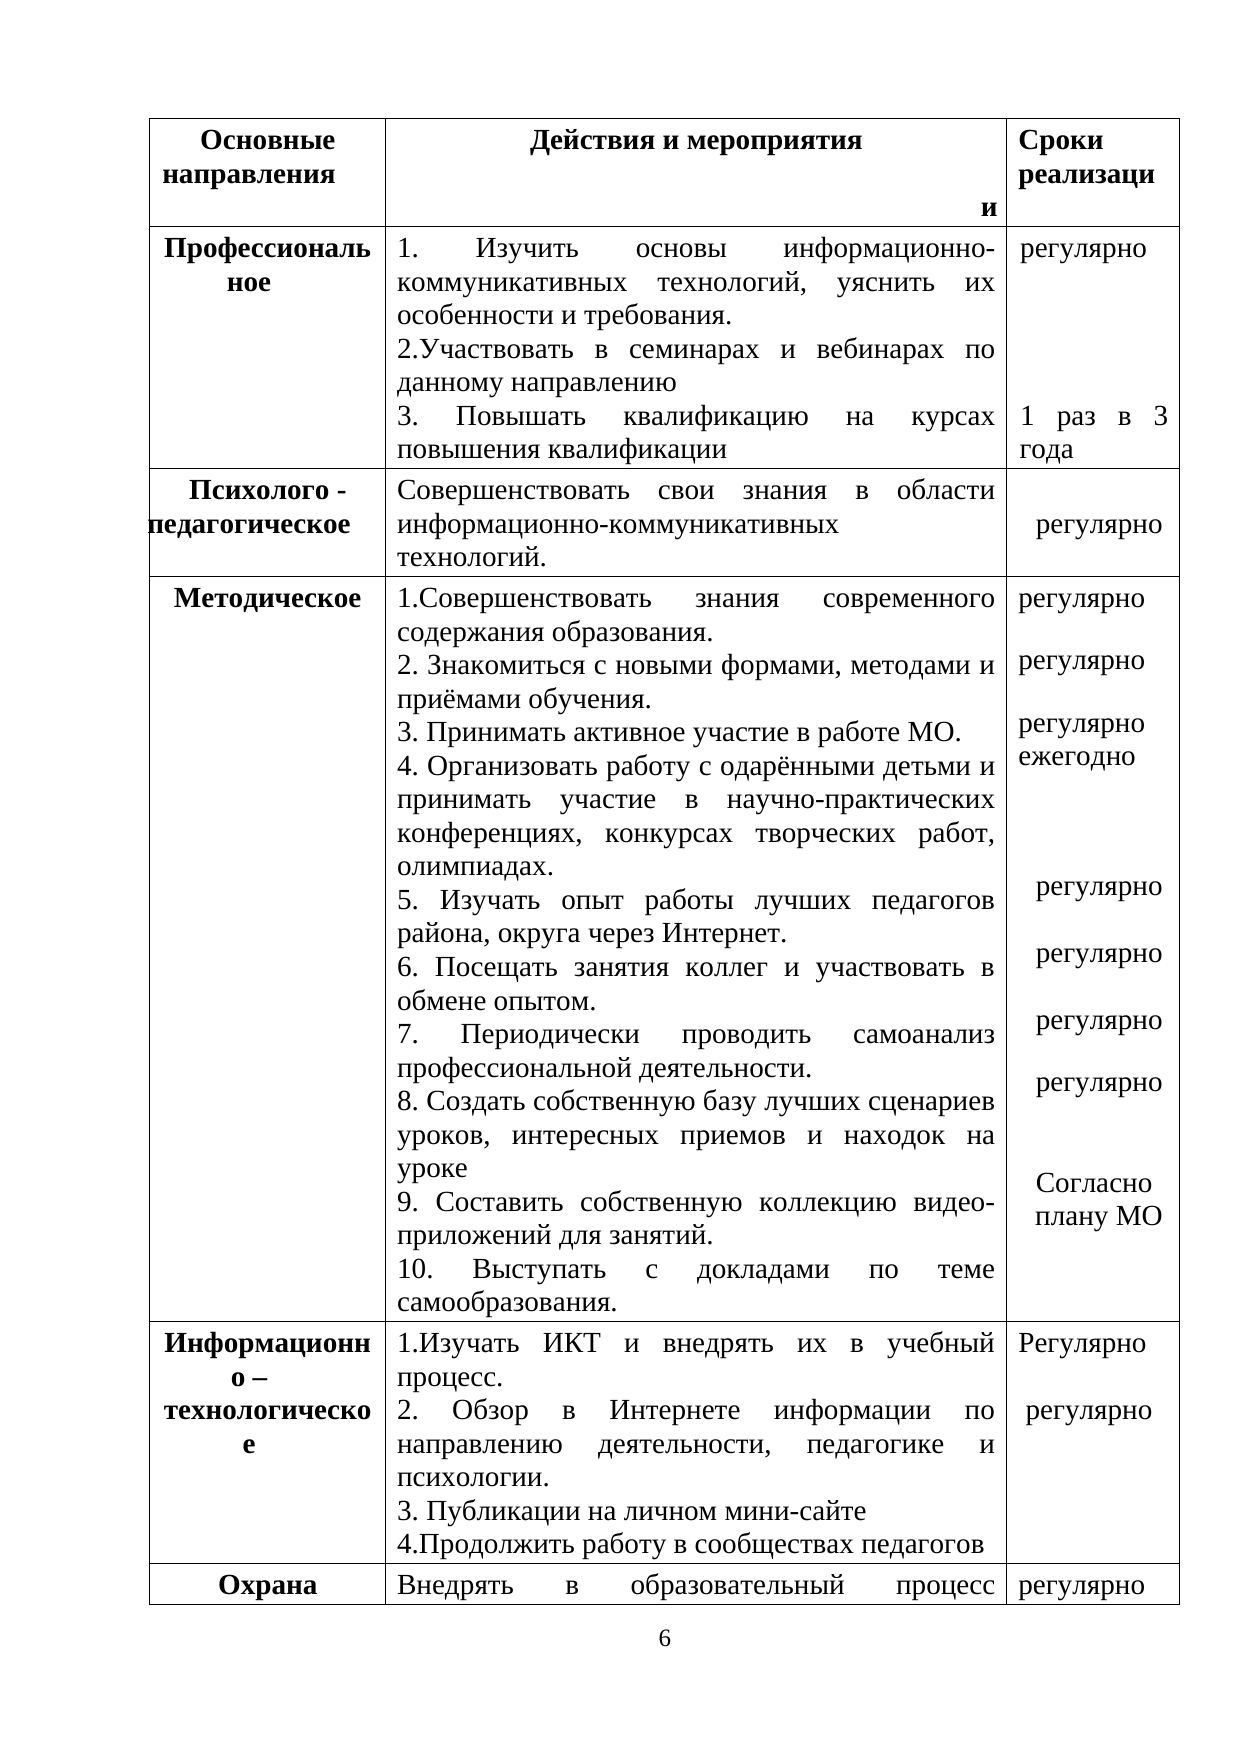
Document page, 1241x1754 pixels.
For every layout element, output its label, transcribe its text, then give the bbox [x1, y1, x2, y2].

table_cell Регулярно регулярно [1007, 1322, 1179, 1563]
table_cell 1.Совершенствовать знания современного содержания образования. 2. Знакомиться с новыми формами, методами и приёмами обучения. 3. Принимать активное участие в работе МО. 4. Организовать работу с одарёнными детьми и принимать участие в научно-практических конференциях, конкурсах творческих работ, олимпиадах. 5. Изучать опыт работы лучших педагогов района, округа через Интернет. 6. Посещать занятия коллег и участвовать в обмене опытом. 7. Периодически проводить самоанализ профессиональной деятельности. 8. Создать собственную базу лучших сценариев уроков, интересных приемов и находок на уроке 9. Составить собственную коллекцию видео-приложений для занятий. 10. Выступать с докладами по теме самообразования. [386, 577, 1006, 1321]
table_cell регулярно 1 раз в 3 года [1007, 227, 1179, 468]
table_header Сроки реализации [1007, 119, 1179, 226]
table_cell 1.Изучать ИКТ и внедрять их в учебный процесс. 2. Обзор в Интернете информации по направлению деятельности, педагогике и психологии. 3. Публикации на личном мини-сайте 4.Продолжить работу в сообществах педагогов [386, 1322, 1006, 1563]
table_header Основные направления [150, 119, 385, 226]
table_cell 1. Изучить основы информационно-коммуникативных технологий, уяснить их особенности и требования. 2.Участвовать в семинарах и вебинарах по данному направлению 3. Повышать квалификацию на курсах повышения квалификации [386, 227, 1006, 468]
table_cell Методическое [150, 577, 385, 1321]
table_cell регулярно регулярно регулярно ежегодно регулярно регулярно регулярно регулярно Согласно плану МО [1007, 577, 1179, 1321]
table_cell Информационно – технологическое [150, 1322, 385, 1563]
table_cell регулярно [1007, 469, 1179, 576]
table_cell Совершенствовать свои знания в области информационно-коммуникативных технологий. [386, 469, 1006, 576]
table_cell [386, 1564, 1006, 1604]
table_cell Психолого - педагогическое [150, 469, 385, 576]
table_cell регулярно [1007, 1564, 1179, 1604]
table_cell Профессиональное [150, 227, 385, 468]
table_cell Охрана здоровья [150, 1564, 385, 1604]
table_header Действия и мероприятия [386, 119, 1006, 226]
